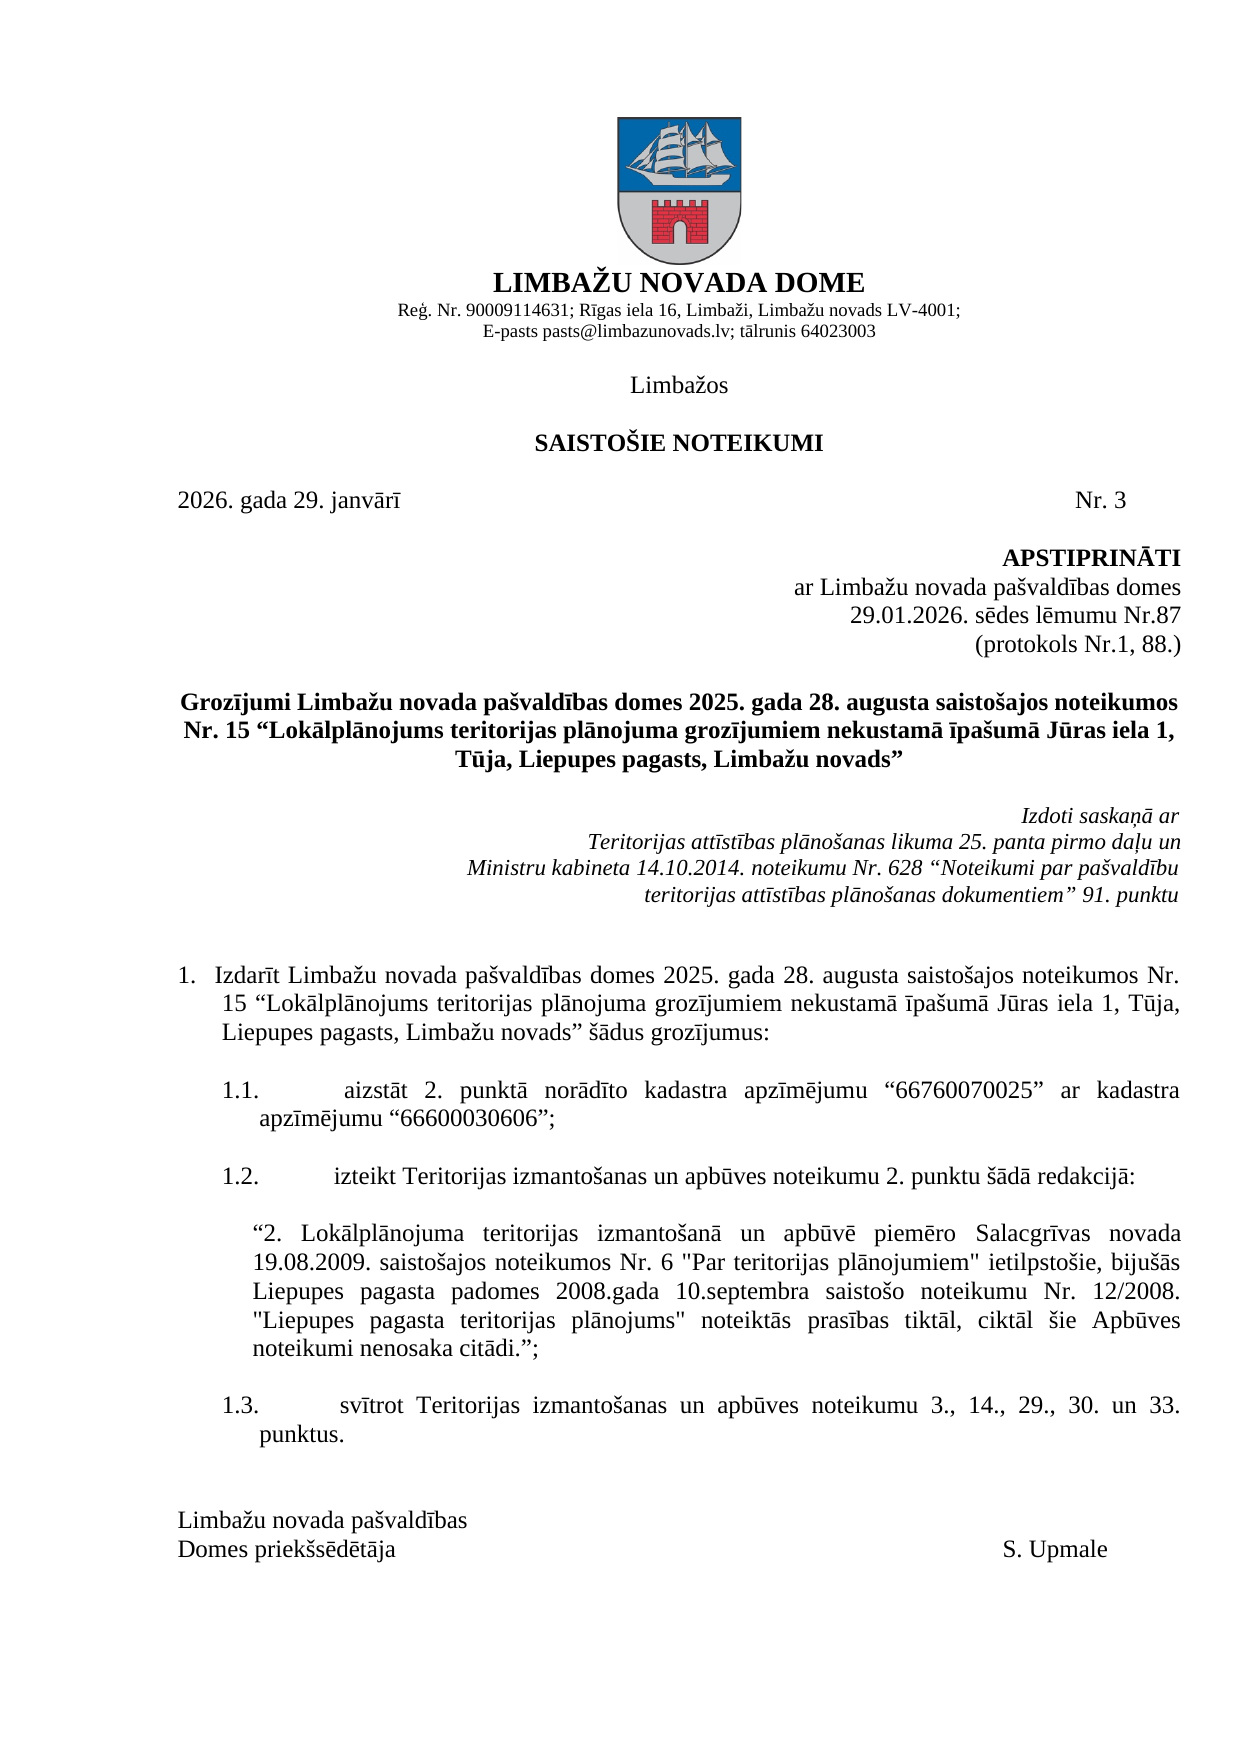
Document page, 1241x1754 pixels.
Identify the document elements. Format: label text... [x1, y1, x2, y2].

text Limbažos [177, 370, 1181, 399]
list izteikt Teritorijas izmantošanas un apbūves noteikumu 2. punktu šādā redakcijā: [222, 1161, 1181, 1190]
text Limbažu novada DOME [177, 118, 1181, 298]
text Teritorijas attīstības plānošanas likuma 25. panta pirmo daļu un [177, 828, 1181, 854]
text Limbažu novada pašvaldības [177, 1505, 1181, 1534]
text Domes priekšsēdētāja S. Upmale [177, 1534, 1181, 1563]
text SAISTOŠIE NOTEIKUMI [177, 428, 1181, 457]
text Ministru kabineta 14.10.2014. noteikumu Nr. 628 “Noteikumi par pašvaldību [177, 854, 1181, 881]
text (protokols Nr.1, 88.) [177, 629, 1181, 658]
list Izdarīt Limbažu novada pašvaldības domes 2025. gada 28. augusta saistošajos noteikumos Nr. 15 “Lokālplānojums teritorijas plānojuma grozījumiem nekustamā īpašumā Jūras iela 1, Tūja, Liepupes pagasts, Limbažu novads” šādus grozījumus: [177, 960, 1181, 1046]
text ar Limbažu novada pašvaldības domes [177, 572, 1181, 600]
text teritorijas attīstības plānošanas dokumentiem” 91. punktu [177, 881, 1181, 907]
text E-pasts pasts@limbazunovads.lv; tālrunis 64023003 [177, 320, 1181, 342]
list aizstāt 2. punktā norādīto kadastra apzīmējumu “66760070025” ar kadastra apzīmējumu “66600030606”; [222, 1075, 1181, 1132]
text 2026. gada 29. janvārī Nr. 3 [177, 485, 1181, 514]
text Grozījumi Limbažu novada pašvaldības domes 2025. gada 28. augusta saistošajos noteikumos Nr. 15 “Lokālplānojums teritorijas plānojuma grozījumiem nekustamā īpašumā Jūras iela 1, Tūja, Liepupes pagasts, Limbažu novads” [177, 687, 1181, 773]
text APSTIPRINĀTI [177, 543, 1181, 572]
text Izdoti saskaņā ar [177, 802, 1181, 828]
text Reģ. Nr. 90009114631; Rīgas iela 16, Limbaži, Limbažu novads LV-4001; [177, 298, 1181, 320]
picture [617, 117, 742, 265]
text “2. Lokālplānojuma teritorijas izmantošanā un apbūvē piemēro Salacgrīvas novada 19.08.2009. saistošajos noteikumos Nr. 6 "Par teritorijas plānojumiem" ietilpstošie, bijušās Liepupes pagasta padomes 2008.gada 10.septembra saistošo noteikumu Nr. 12/2008. "Liepupes pagasta teritorijas plānojums" noteiktās prasības tiktāl, ciktāl šie Apbūves noteikumi nenosaka citādi.”; [252, 1218, 1181, 1362]
list svītrot Teritorijas izmantošanas un apbūves noteikumu 3., 14., 29., 30. un 33. punktus. [222, 1390, 1181, 1448]
text 29.01.2026. sēdes lēmumu Nr.87 [177, 600, 1181, 629]
